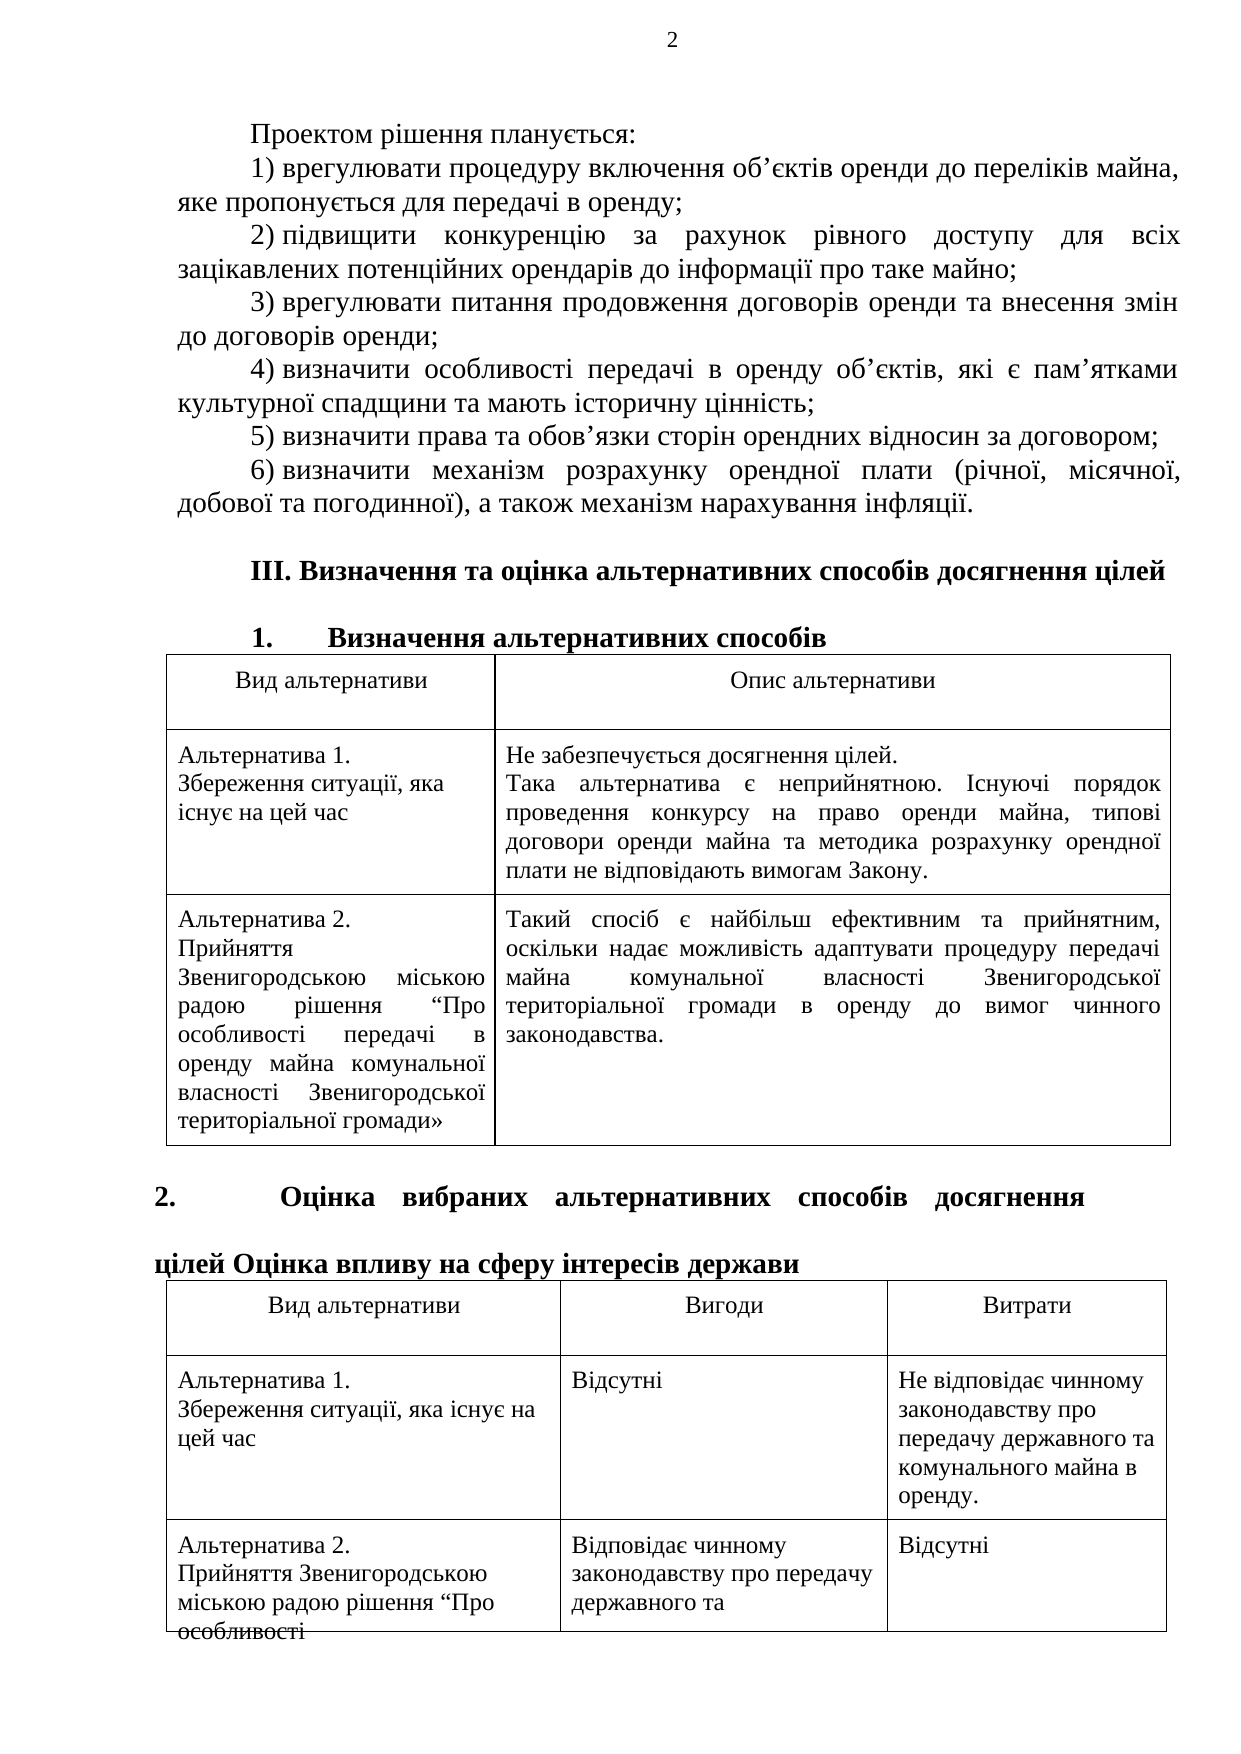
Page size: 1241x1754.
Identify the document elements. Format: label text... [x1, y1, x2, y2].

subtitle Оцінка вибраних альтернативних способів досягнення цілей Оцінка впливу на сферу інтересів держави [154, 1179, 1086, 1279]
list врегулювати питання продовження договорів оренди та внесення змін до договорів оренди; [177, 284, 1181, 352]
list підвищити конкуренцію за рахунок рівного доступу для всіх зацікавлених потенційних орендарів до інформації про таке майно; [177, 217, 1181, 284]
table_header Вид альтернативи [167, 655, 494, 729]
list визначити механізм розрахунку орендної плати (річної, місячної, добової та погодинної), а також механізм нарахування інфляції. [177, 452, 1182, 519]
list Визначення альтернативних способів [251, 620, 1205, 654]
table_cell Альтернатива 1. Збереження ситуації, яка існує на цей час [167, 730, 494, 894]
table_header Опис альтернативи [496, 655, 1170, 729]
list врегулювати процедуру включення об’єктів оренди до переліків майна, яке пропонується для передачі в оренду; [177, 150, 1182, 217]
subtitle ІІІ. Визначення та оцінка альтернативних способів досягнення цілей [250, 553, 1205, 587]
list визначити особливості передачі в оренду об’єктів, які є пам’ятками культурної спадщини та мають історичну цінність; [177, 352, 1181, 419]
list визначити права та обов’язки сторін орендних відносин за договором; [250, 419, 1205, 452]
table_cell Альтернатива 2. Прийняття Звенигородською міською радою рішення “Про особливості передачі в оренду майна комунальної власності Звенигородської територіальної громади» [167, 895, 494, 1144]
table_cell Не забезпечується досягнення цілей. Така альтернатива є неприйнятною. Існуючі порядок проведення конкурсу на право оренди майна, типові договори оренди майна та методика розрахунку орендної плати не відповідають вимогам Закону. [496, 730, 1170, 894]
text Проектом рішення планується: [250, 117, 1205, 150]
table_cell Такий спосіб є найбільш ефективним та прийнятним, оскільки надає можливість адаптувати процедуру передачі майна комунальної власності Звенигородської територіальної громади в оренду до вимог чинного законодавства. [496, 895, 1170, 1144]
